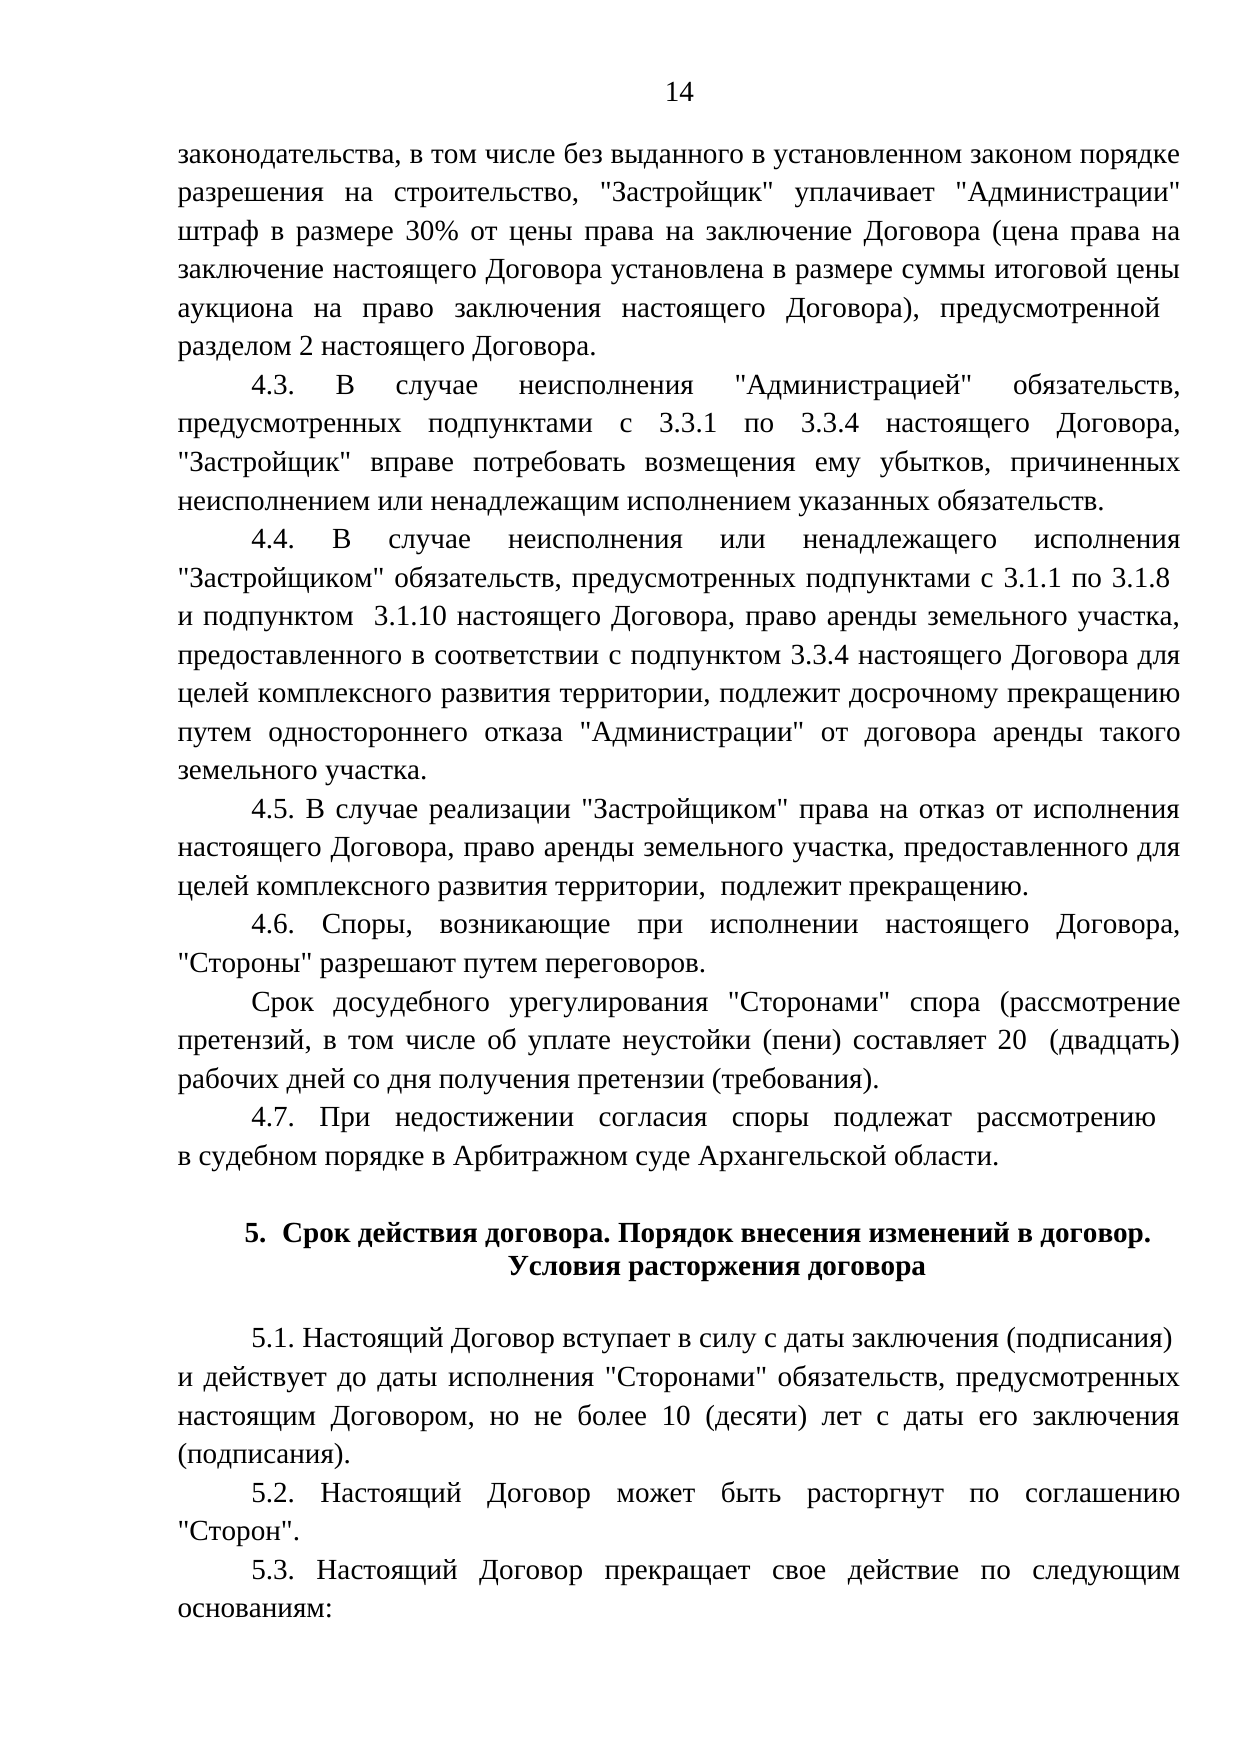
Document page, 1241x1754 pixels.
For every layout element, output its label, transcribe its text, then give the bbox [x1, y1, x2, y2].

text 4.4. В случае неисполнения или ненадлежащего исполнения "Застройщиком" обязательств, предусмотренных подпунктами с 3.1.1 по 3.1.8 и подпунктом 3.1.10 настоящего Договора, право аренды земельного участка, предоставленного в соответствии с подпунктом 3.3.4 настоящего Договора для целей комплексного развития территории, подлежит досрочному прекращению путем одностороннего отказа "Администрации" от договора аренды такого земельного участка. [177, 521, 1181, 786]
text 5.3. Настоящий Договор прекращает свое действие по следующим основаниям: [177, 1552, 1181, 1624]
text 5.2. Настоящий Договор может быть расторгнут по соглашению "Сторон". [177, 1475, 1181, 1547]
text 4.5. В случае реализации "Застройщиком" права на отказ от исполнения настоящего Договора, право аренды земельного участка, предоставленного для целей комплексного развития территории, подлежит прекращению. [177, 791, 1181, 902]
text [177, 136, 1181, 362]
text 4.6. Споры, возникающие при исполнении настоящего Договора, "Стороны" разрешают путем переговоров. [177, 907, 1181, 979]
list Срок действия договора. Порядок внесения изменений в договор. Условия расторжения договора [215, 1215, 1181, 1282]
text 4.3. В случае неисполнения "Администрацией" обязательств, предусмотренных подпунктами с 3.3.1 по 3.3.4 настоящего Договора, "Застройщик" вправе потребовать возмещения ему убытков, причиненных неисполнением или ненадлежащим исполнением указанных обязательств. [177, 367, 1181, 516]
text 5.1. Настоящий Договор вступает в силу с даты заключения (подписания) и действует до даты исполнения "Сторонами" обязательств, предусмотренных настоящим Договором, но не более 10 (десяти) лет с даты его заключения (подписания). [177, 1321, 1181, 1470]
text 4.7. При недостижении согласия споры подлежат рассмотрению в судебном порядке в Арбитражном суде Архангельской области. [177, 1099, 1181, 1171]
text Срок досудебного урегулирования "Сторонами" спора (рассмотрение претензий, в том числе об уплате неустойки (пени) составляет 20 (двадцать) рабочих дней со дня получения претензии (требования). [177, 984, 1181, 1094]
